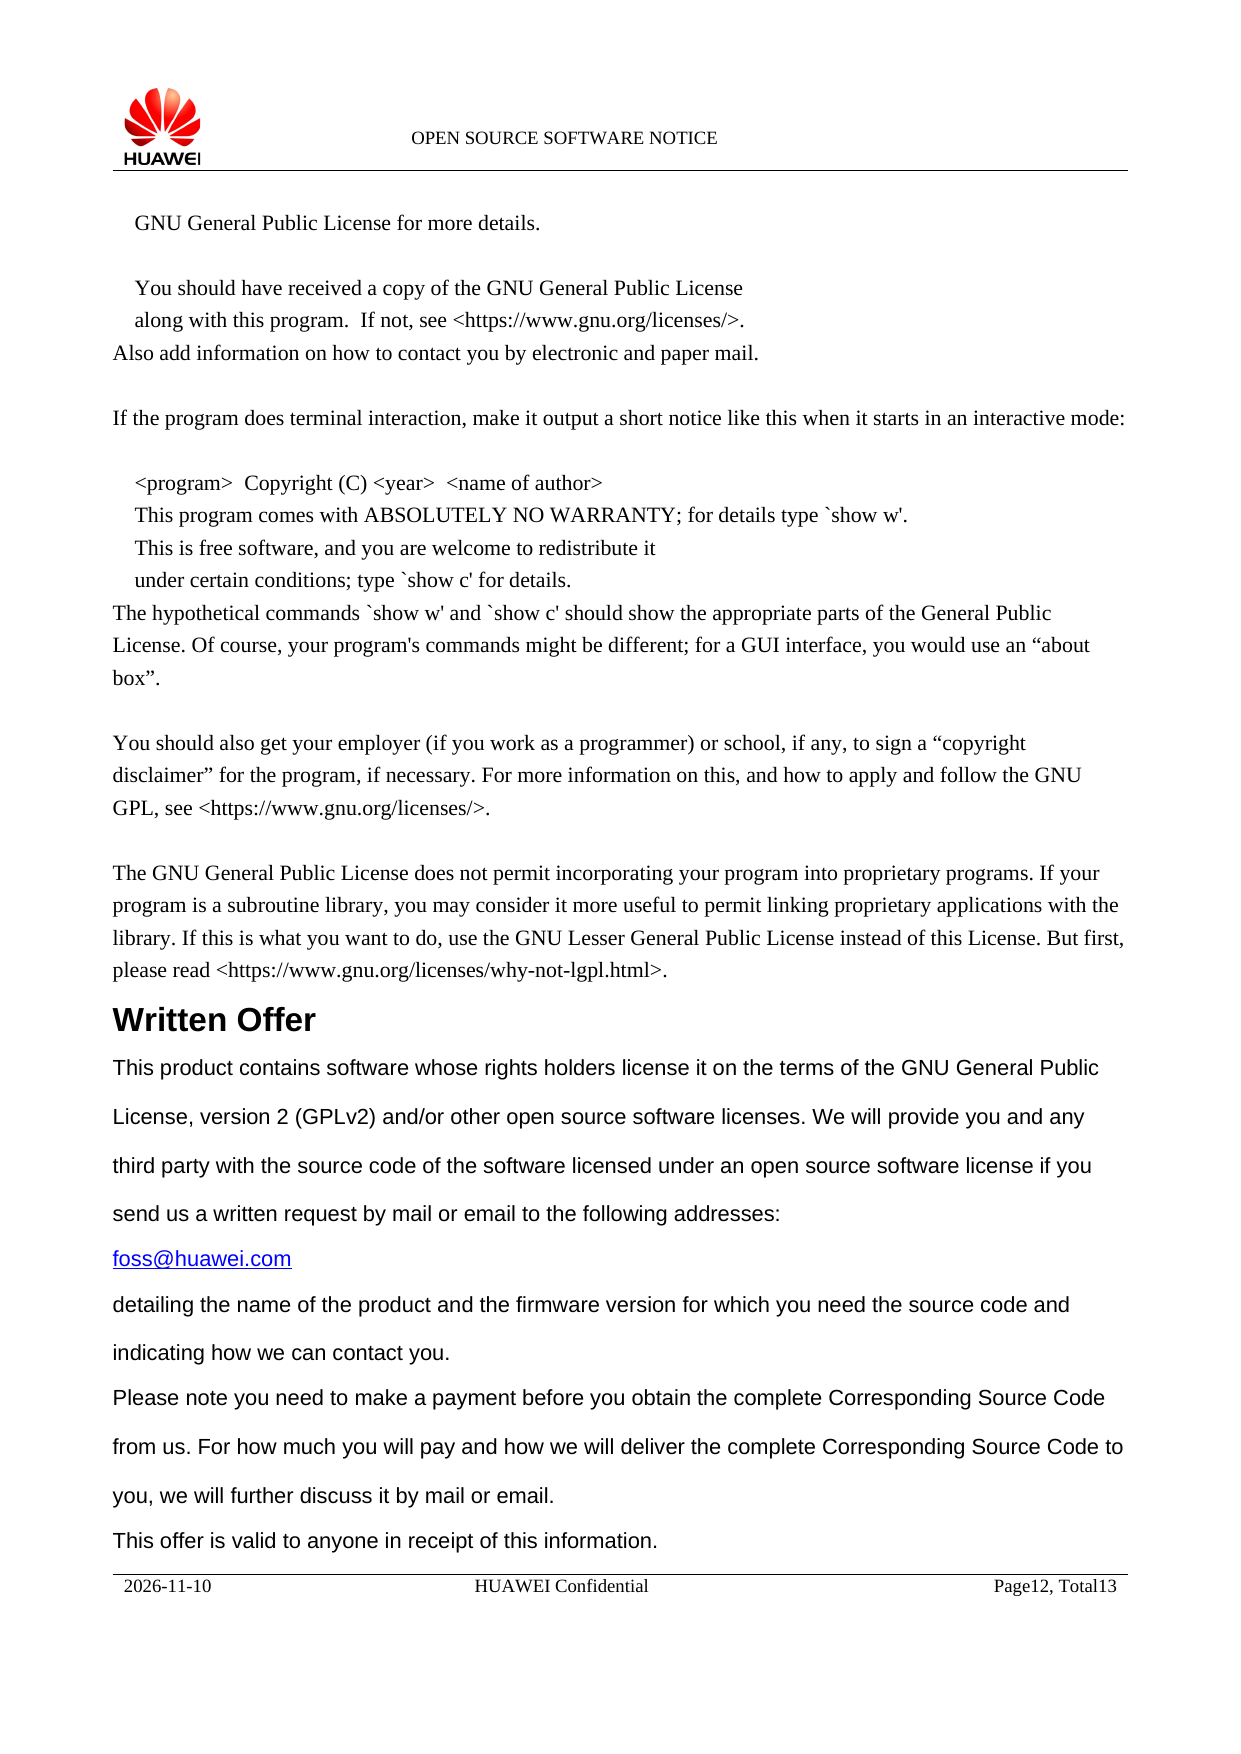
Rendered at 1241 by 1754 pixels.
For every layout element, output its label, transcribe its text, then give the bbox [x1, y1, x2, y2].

text This product contains software whose rights holders license it on the terms of the GNU General Public License, version 2 (GPLv2) and/or other open source software licenses. We will provide you and any third party with the source code of the software licensed under an open source software license if you send us a written request by mail or email to the following addresses: [112, 1051, 1128, 1230]
text foss@huawei.com [112, 1243, 1128, 1275]
text Written Offer [112, 986, 1128, 1051]
text detailing the name of the product and the firmware version for which you need the source code and indicating how we can contact you. [112, 1288, 1128, 1369]
picture [124, 88, 201, 165]
text Please note you need to make a payment before you obtain the complete Corresponding Source Code from us. For how much you will pay and how we will deliver the complete Corresponding Source Code to you, we will further discuss it by mail or email. [112, 1382, 1128, 1512]
text This offer is valid to anyone in receipt of this information. [112, 1524, 1128, 1557]
